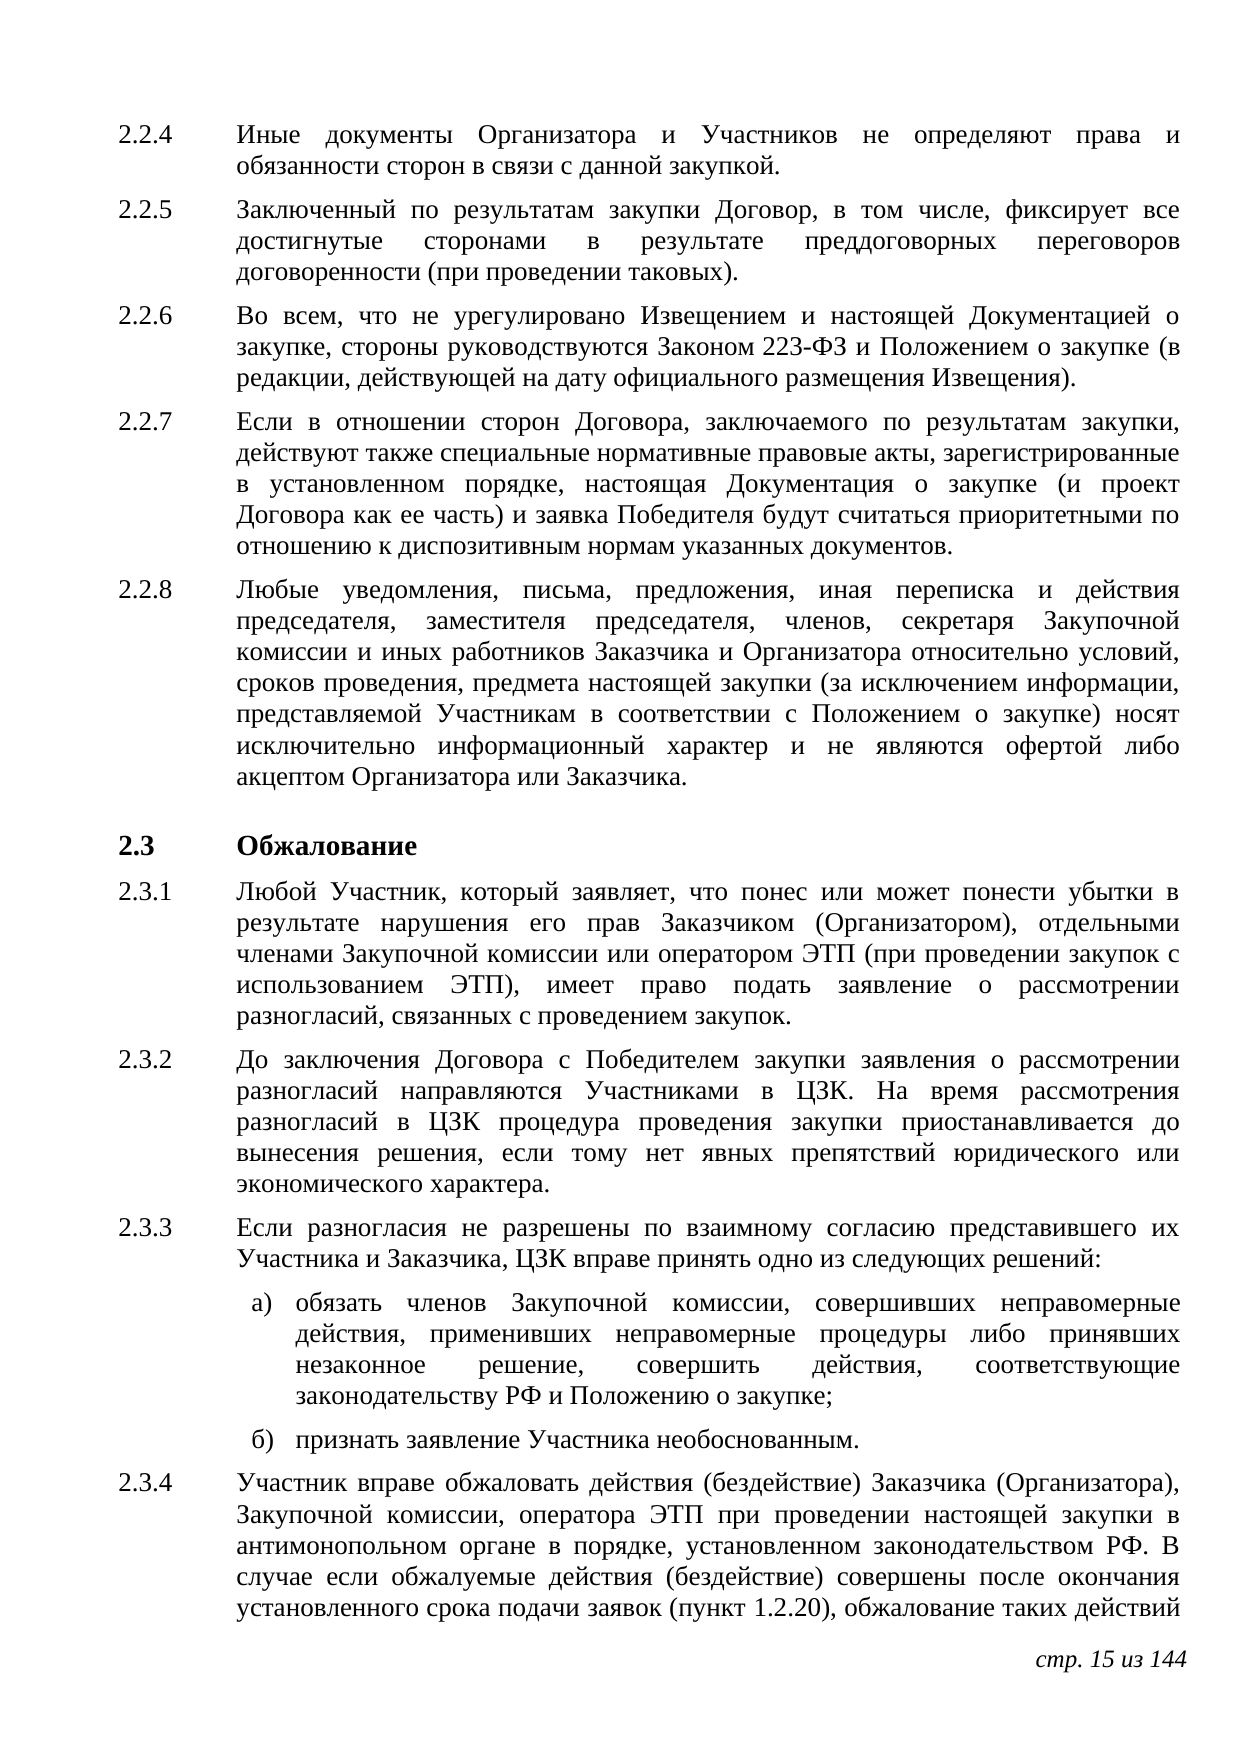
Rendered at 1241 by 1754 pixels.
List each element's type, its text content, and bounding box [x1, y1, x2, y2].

list Любые уведомления, письма, предложения, иная переписка и действия председателя, заместителя председателя, членов, секретаря Закупочной комиссии и иных работников Заказчика и Организатора относительно условий, сроков проведения, предмета настоящей закупки (за исключением информации, представляемой Участникам в соответствии с Положением о закупке) носят исключительно информационный характер и не являются офертой либо акцептом Организатора или Заказчика. [118, 573, 1181, 791]
list Если в отношении сторон Договора, заключаемого по результатам закупки, действуют также специальные нормативные правовые акты, зарегистрированные в установленном порядке, настоящая Документация о закупке (и проект Договора как ее часть) и заявка Победителя будут считаться приоритетными по отношению к диспозитивным нормам указанных документов. [118, 405, 1181, 561]
list признать заявление Участника необоснованным. [251, 1423, 1181, 1454]
text Любой Участник, который заявляет, что понес или может понести убытки в результате нарушения его прав Заказчиком (Организатором), отдельными членами Закупочной комиссии или оператором ЭТП (при проведении закупок с использованием ЭТП), имеет право подать заявление о рассмотрении разногласий, связанных с проведением закупок. [118, 874, 1181, 1030]
text Если разногласия не разрешены по взаимному согласию представившего их Участника и Заказчика, ЦЗК вправе принять одно из следующих решений: [118, 1211, 1181, 1273]
subtitle Обжалование [118, 828, 1181, 862]
text До заключения Договора с Победителем закупки заявления о рассмотрении разногласий направляются Участниками в ЦЗК. На время рассмотрения разногласий в ЦЗК процедура проведения закупки приостанавливается до вынесения решения, если тому нет явных препятствий юридического или экономического характера. [118, 1043, 1181, 1198]
list Заключенный по результатам закупки Договор, в том числе, фиксирует все достигнутые сторонами в результате преддоговорных переговоров договоренности (при проведении таковых). [118, 193, 1181, 286]
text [118, 1467, 1181, 1622]
list обязать членов Закупочной комиссии, совершивших неправомерные действия, применивших неправомерные процедуры либо принявших незаконное решение, совершить действия, соответствующие законодательству РФ и Положению о закупке; [251, 1286, 1181, 1410]
list Во всем, что не урегулировано Извещением и настоящей Документацией о закупке, стороны руководствуются Законом 223-ФЗ и Положением о закупке (в редакции, действующей на дату официального размещения Извещения). [118, 299, 1181, 392]
list Иные документы Организатора и Участников не определяют права и обязанности сторон в связи с данной закупкой. [118, 118, 1181, 180]
